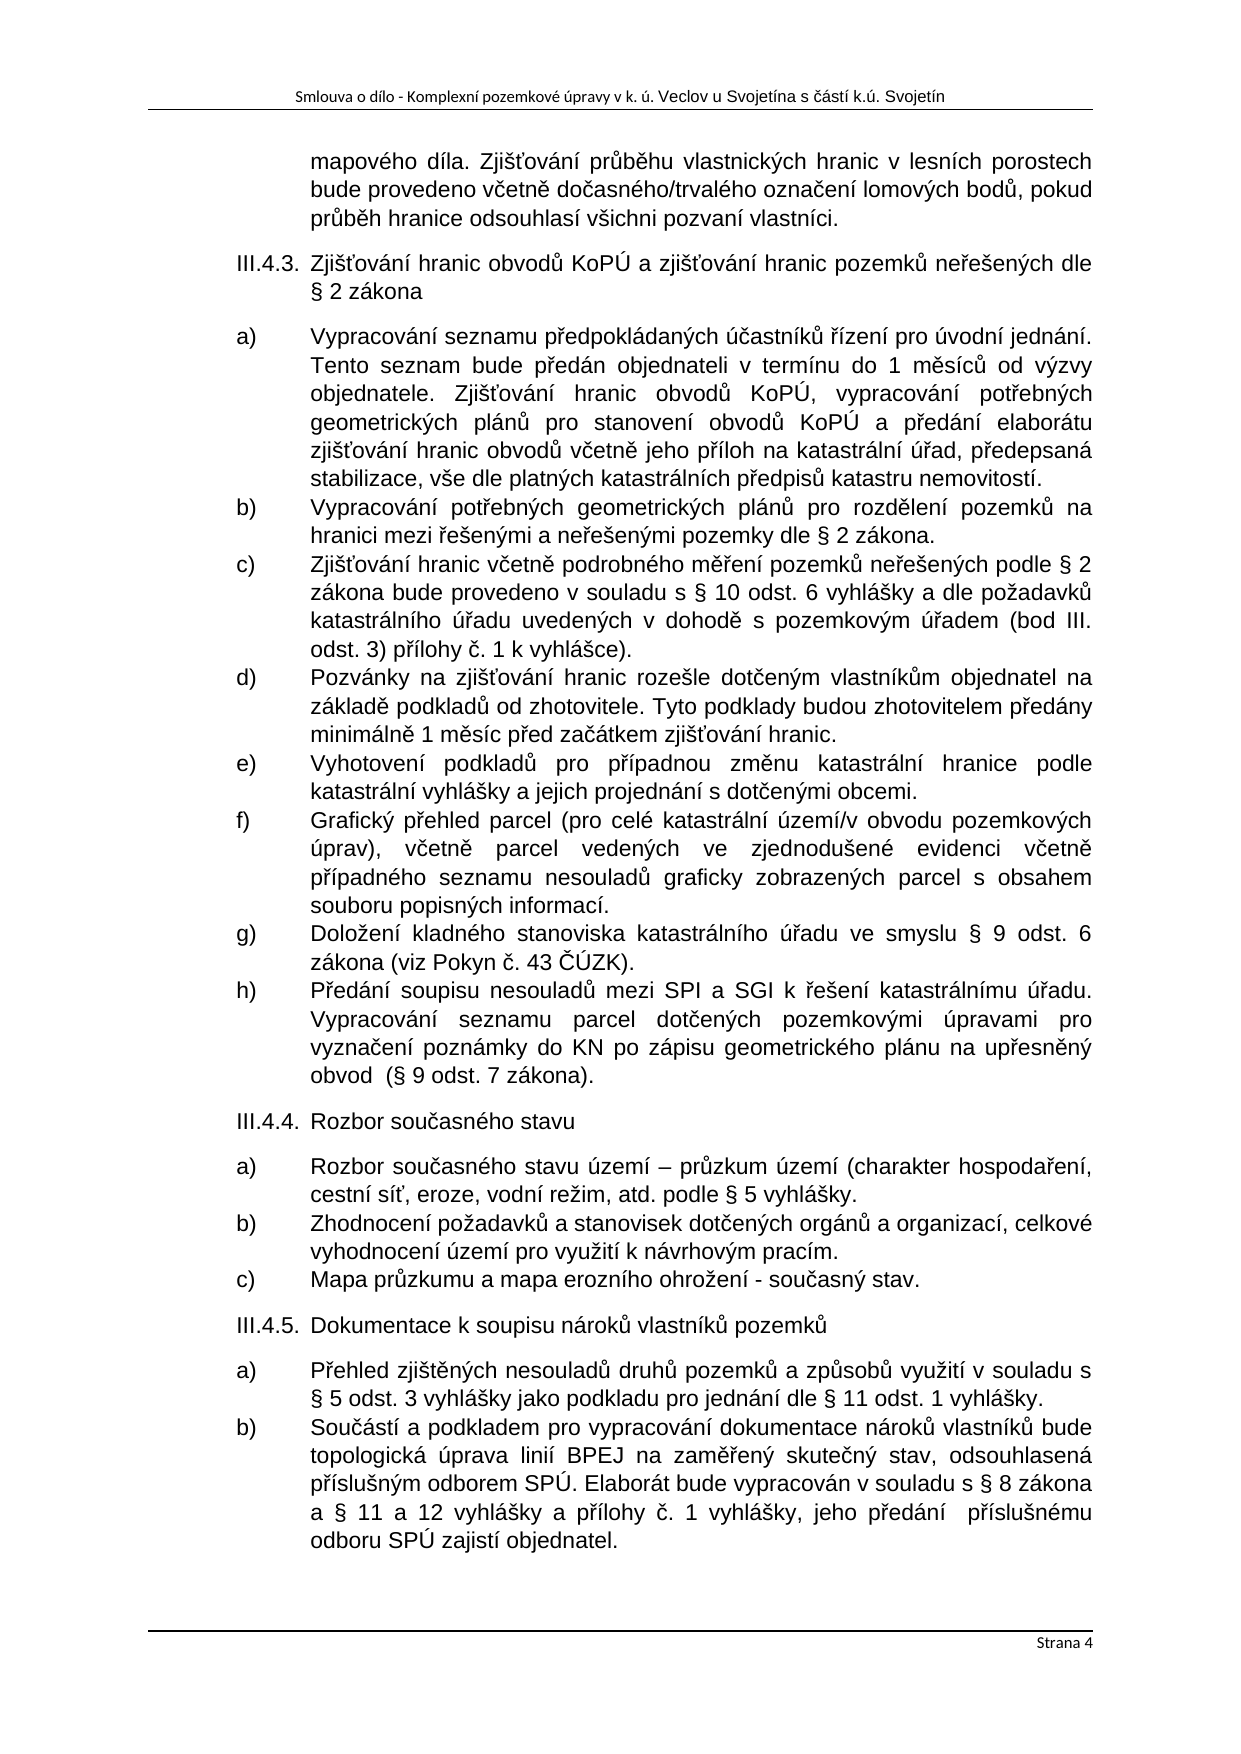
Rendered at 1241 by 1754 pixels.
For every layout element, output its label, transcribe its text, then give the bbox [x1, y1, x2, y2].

text Pozvánky na zjišťování hranic rozešle dotčeným vlastníkům objednatel na základě podkladů od zhotovitele. Tyto podklady budou zhotovitelem předány minimálně 1 měsíc před začátkem zjišťování hranic. [236, 664, 1093, 748]
text Předání soupisu nesouladů mezi SPI a SGI k řešení katastrálnímu úřadu. Vypracování seznamu parcel dotčených pozemkovými úpravami pro vyznačení poznámky do KN po zápisu geometrického plánu na upřesněný obvod (§ 9 odst. 7 zákona). [236, 977, 1093, 1089]
text Zjišťování hranic včetně podrobného měření pozemků neřešených podle § 2 zákona bude provedeno v souladu s § 10 odst. 6 vyhlášky a dle požadavků katastrálního úřadu uvedených v dohodě s pozemkovým úřadem (bod III. odst. 3) přílohy č. 1 k vyhlášce). [236, 551, 1093, 662]
text Dokumentace k soupisu nároků vlastníků pozemků [236, 1312, 1093, 1338]
text Rozbor současného stavu [236, 1108, 1093, 1134]
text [236, 148, 1093, 231]
text Rozbor současného stavu území – průzkum území (charakter hospodaření, cestní síť, eroze, vodní režim, atd. podle § 5 vyhlášky. [236, 1153, 1093, 1207]
text Grafický přehled parcel (pro celé katastrální území/v obvodu pozemkových úprav), včetně parcel vedených ve zjednodušené evidenci včetně případného seznamu nesouladů graficky zobrazených parcel s obsahem souboru popisných informací. [236, 807, 1093, 918]
text Vyhotovení podkladů pro případnou změnu katastrální hranice podle katastrální vyhlášky a jejich projednání s dotčenými obcemi. [236, 750, 1093, 804]
text Zhodnocení požadavků a stanovisek dotčených orgánů a organizací, celkové vyhodnocení území pro využití k návrhovým pracím. [236, 1209, 1093, 1264]
text Mapa průzkumu a mapa erozního ohrožení - současný stav. [236, 1266, 1093, 1293]
text Součástí a podkladem pro vypracování dokumentace nároků vlastníků bude topologická úprava linií BPEJ na zaměřený skutečný stav, odsouhlasená příslušným odborem SPÚ. Elaborát bude vypracován v souladu s § 8 zákona a § 11 a 12 vyhlášky a přílohy č. 1 vyhlášky, jeho předání příslušnému odboru SPÚ zajistí objednatel. [236, 1413, 1093, 1554]
text Zjišťování hranic obvodů KoPÚ a zjišťování hranic pozemků neřešených dle § 2 zákona [236, 249, 1093, 304]
text Vypracování seznamu předpokládaných účastníků řízení pro úvodní jednání. Tento seznam bude předán objednateli v termínu do 1 měsíců od výzvy objednatele. Zjišťování hranic obvodů KoPÚ, vypracování potřebných geometrických plánů pro stanovení obvodů KoPÚ a předání elaborátu zjišťování hranic obvodů včetně jeho příloh na katastrální úřad, předepsaná stabilizace, vše dle platných katastrálních předpisů katastru nemovitostí. [236, 323, 1093, 492]
text Přehled zjištěných nesouladů druhů pozemků a způsobů využití v souladu s § 5 odst. 3 vyhlášky jako podkladu pro jednání dle § 11 odst. 1 vyhlášky. [236, 1357, 1093, 1411]
text Vypracování potřebných geometrických plánů pro rozdělení pozemků na hranici mezi řešenými a neřešenými pozemky dle § 2 zákona. [236, 494, 1093, 548]
text Doložení kladného stanoviska katastrálního úřadu ve smyslu § 9 odst. 6 zákona (viz Pokyn č. 43 ČÚZK). [236, 920, 1093, 975]
